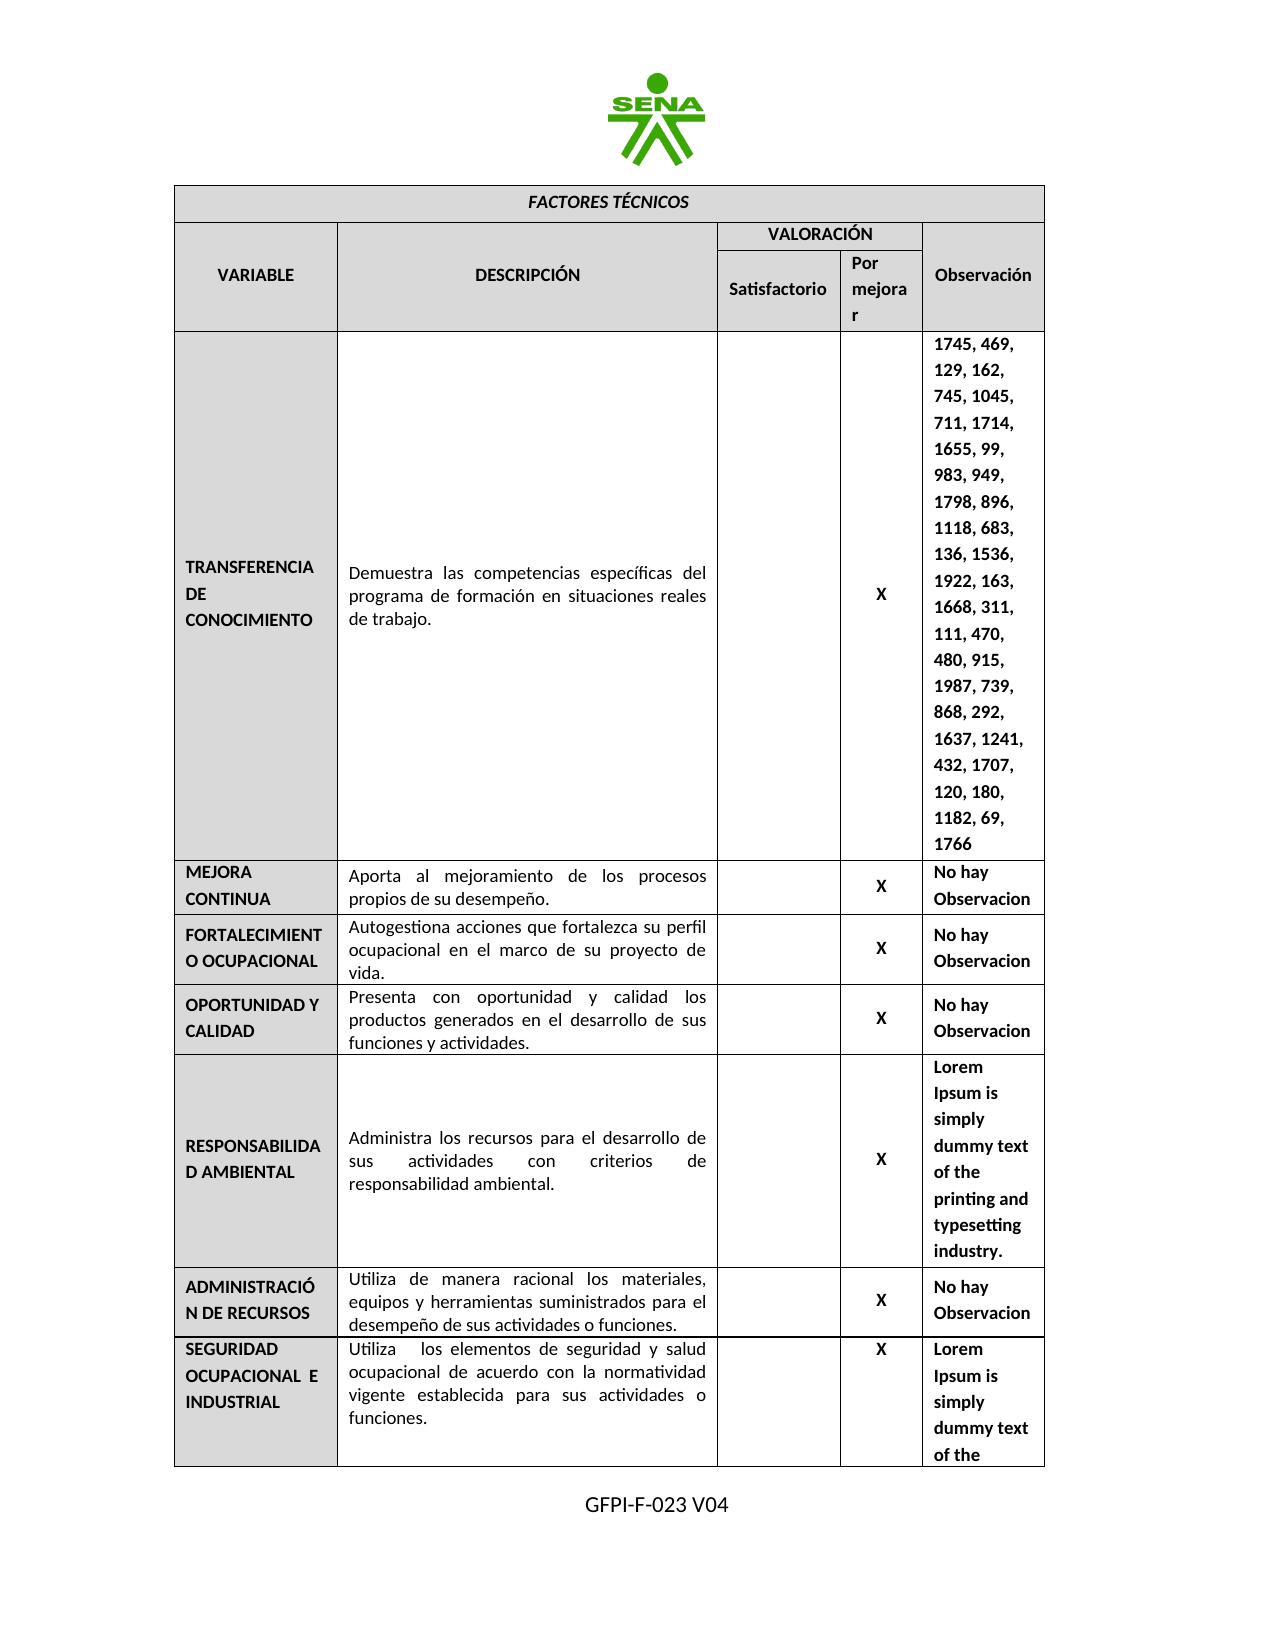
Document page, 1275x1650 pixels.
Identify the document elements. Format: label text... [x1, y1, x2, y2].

table_cell No hay Observacion [923, 985, 1044, 1054]
table_cell [718, 915, 840, 984]
table_cell VALORACIÓN [718, 223, 922, 250]
table_cell X [841, 1055, 922, 1267]
table_cell X [841, 1268, 922, 1336]
table_cell No hay Observacion [923, 1268, 1044, 1336]
table_cell [718, 861, 840, 914]
table_cell SEGURIDAD OCUPACIONAL E INDUSTRIAL [175, 1338, 337, 1466]
table_cell X [841, 915, 922, 984]
table_cell X [841, 861, 922, 914]
table_cell [718, 1055, 840, 1267]
table_cell Utiliza los elementos de seguridad y salud ocupacional de acuerdo con la normatividad vigente establecida para sus actividades o funciones. [338, 1338, 717, 1466]
table_cell No hay Observacion [923, 861, 1044, 914]
table_cell [718, 1268, 840, 1336]
table_cell TRANSFERENCIA DE CONOCIMIENTO [175, 332, 337, 860]
table_cell Utiliza de manera racional los materiales, equipos y herramientas suministrados para el desempeño de sus actividades o funciones. [338, 1268, 717, 1336]
table_cell ADMINISTRACIÓN DE RECURSOS [175, 1268, 337, 1336]
table_cell Por mejorar [841, 251, 922, 331]
table_cell [718, 1338, 840, 1466]
table_cell OPORTUNIDAD Y CALIDAD [175, 985, 337, 1054]
table_cell No hay Observacion [923, 915, 1044, 984]
table_cell Satisfactorio [718, 251, 840, 331]
table_cell Administra los recursos para el desarrollo de sus actividades con criterios de responsabilidad ambiental. [338, 1055, 717, 1267]
table_cell FACTORES TÉCNICOS [175, 186, 1044, 222]
table_cell X [841, 1338, 922, 1466]
table_cell FORTALECIMIENTO OCUPACIONAL [175, 915, 337, 984]
table_cell 1745, 469, 129, 162, 745, 1045, 711, 1714, 1655, 99, 983, 949, 1798, 896, 1118, 683, 136, 1536, 1922, 163, 1668, 311, 111, 470, 480, 915, 1987, 739, 868, 292, 1637, 1241, 432, 1707, 120, 180, 1182, 69, 1766 [923, 332, 1044, 860]
table_cell Autogestiona acciones que fortalezca su perfil ocupacional en el marco de su proyecto de vida. [338, 915, 717, 984]
table_cell Aporta al mejoramiento de los procesos propios de su desempeño. [338, 861, 717, 914]
table_cell RESPONSABILIDAD AMBIENTAL [175, 1055, 337, 1267]
table_cell MEJORA CONTINUA [175, 861, 337, 914]
table_cell Lorem Ipsum is simply dummy text of the printing and typesetting industry. [923, 1338, 1044, 1466]
table_cell Observación [923, 223, 1044, 331]
table_cell DESCRIPCIÓN [338, 223, 717, 331]
table_cell X [841, 332, 922, 860]
table_cell Presenta con oportunidad y calidad los productos generados en el desarrollo de sus funciones y actividades. [338, 985, 717, 1054]
table_cell VARIABLE [175, 223, 337, 331]
picture [608, 73, 706, 166]
table_cell [718, 332, 840, 860]
table_cell Lorem Ipsum is simply dummy text of the printing and typesetting industry. [923, 1055, 1044, 1267]
table_cell Demuestra las competencias específicas del programa de formación en situaciones reales de trabajo. [338, 332, 717, 860]
table_cell X [841, 985, 922, 1054]
table_cell [718, 985, 840, 1054]
